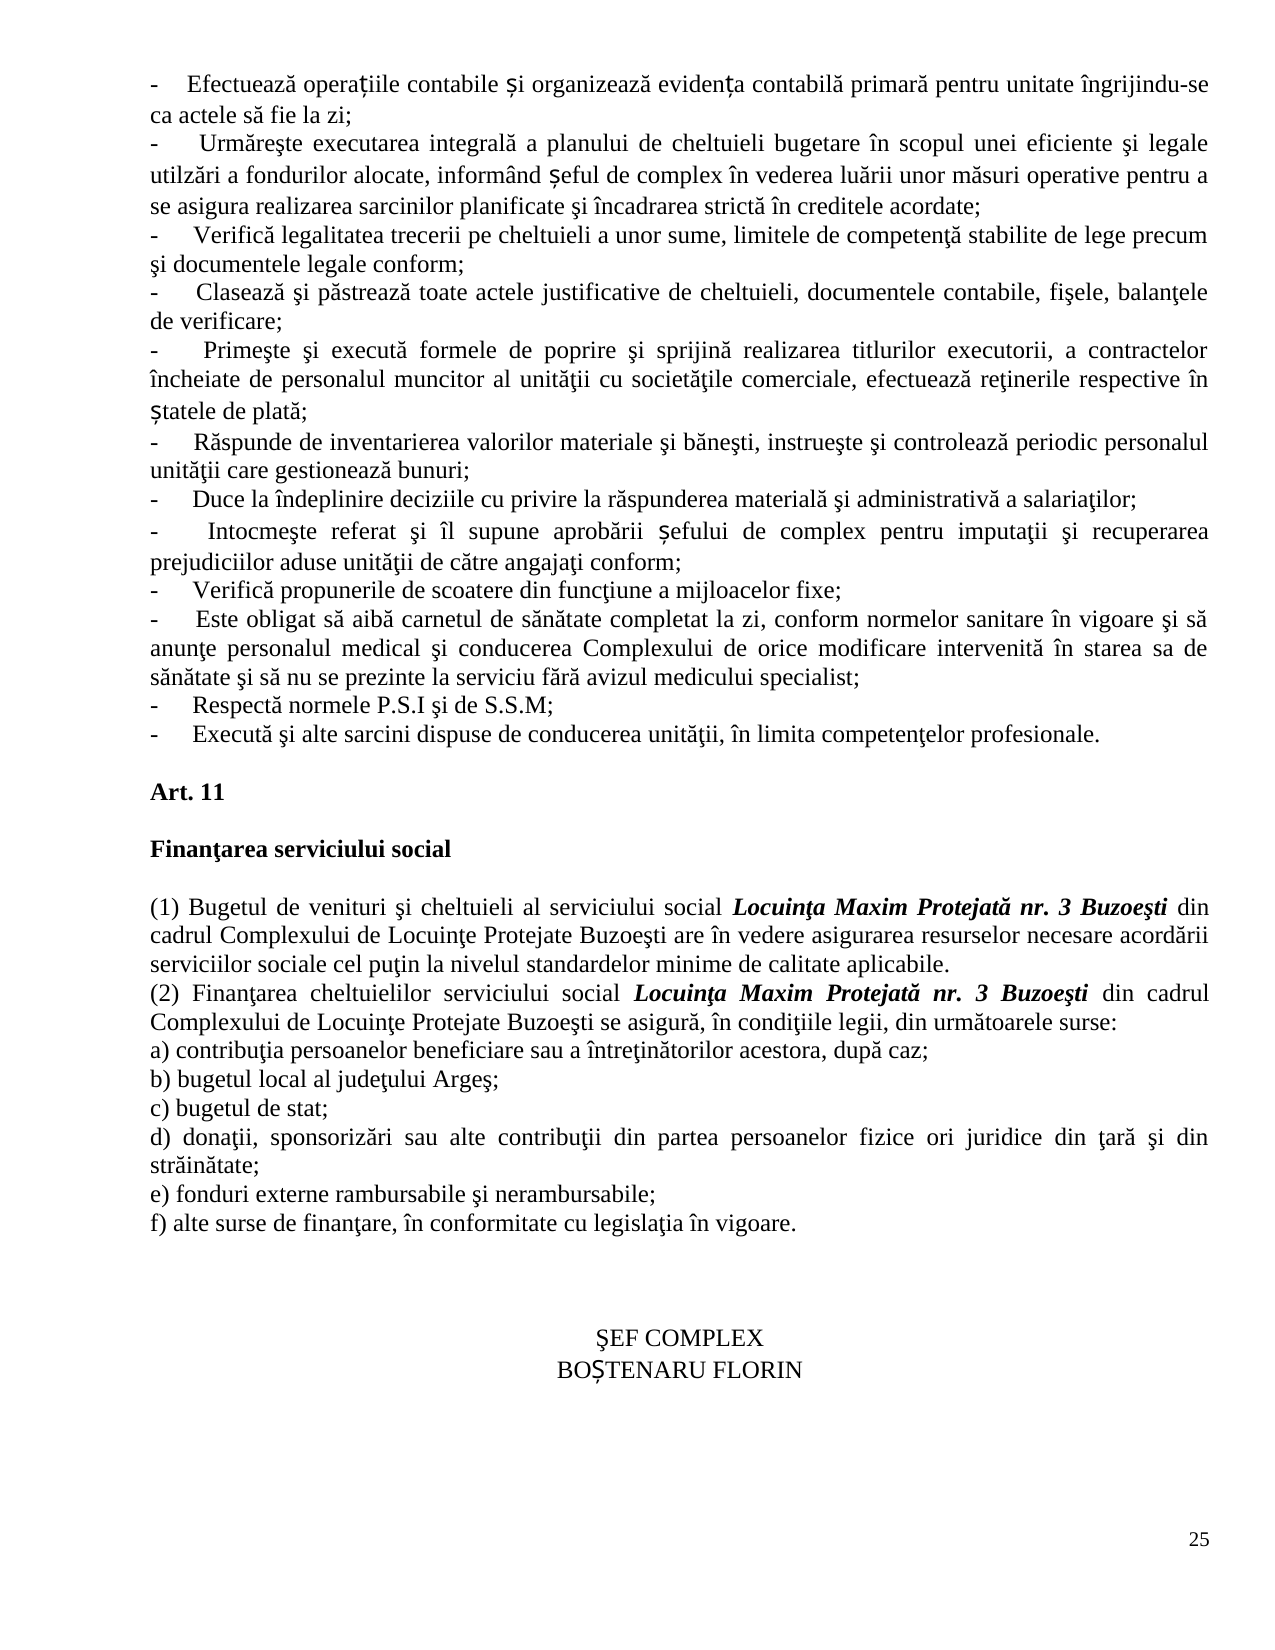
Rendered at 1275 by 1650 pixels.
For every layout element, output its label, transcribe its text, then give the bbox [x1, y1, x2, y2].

text BOȘTENARU FLORIN [150, 1352, 1209, 1386]
text Art. 11 [150, 777, 1209, 806]
list Clasează şi păstrează toate actele justificative de cheltuieli, documentele contabile, fişele, balanţele de verificare; [150, 277, 1209, 335]
text (2) Finanţarea cheltuielilor serviciului social Locuinţa Maxim Protejată nr. 3 Buzoeşti din cadrul Complexului de Locuinţe Protejate Buzoeşti se asigură, în condiţiile legii, din următoarele surse: [150, 978, 1209, 1036]
list Verifică propunerile de scoatere din funcţiune a mijloacelor fixe; [150, 576, 1209, 604]
text ŞEF COMPLEX [150, 1323, 1209, 1352]
list Este obligat să aibă carnetul de sănătate completat la zi, conform normelor sanitare în vigoare şi să anunţe personalul medical şi conducerea Complexului de orice modificare intervenită în starea sa de sănătate şi să nu se prezinte la serviciu fără avizul medicului specialist; [150, 604, 1209, 691]
list Respectă normele P.S.I şi de S.S.M; [150, 691, 1209, 719]
text c) bugetul de stat; [150, 1093, 1209, 1122]
text Finanţarea serviciului social [150, 834, 1209, 863]
list Duce la îndeplinire deciziile cu privire la răspunderea materială şi administrativă a salariaţilor; [150, 484, 1209, 513]
list Primeşte şi execută formele de poprire şi sprijină realizarea titlurilor executorii, a contractelor încheiate de personalul muncitor al unităţii cu societăţile comerciale, efectuează reţinerile respective în ștatele de plată; [150, 335, 1209, 427]
list Verifică legalitatea trecerii pe cheltuieli a unor sume, limitele de competenţă stabilite de lege precum şi documentele legale conform; [150, 220, 1209, 277]
list Urmăreşte executarea integrală a planului de cheltuieli bugetare în scopul unei eficiente şi legale utilzări a fondurilor alocate, informând șeful de complex în vederea luării unor măsuri operative pentru a se asigura realizarea sarcinilor planificate şi încadrarea strictă în creditele acordate; [150, 128, 1209, 220]
list Execută şi alte sarcini dispuse de conducerea unităţii, în limita competenţelor profesionale. [150, 719, 1209, 748]
text a) contribuţia persoanelor beneficiare sau a întreţinătorilor acestora, după caz; [150, 1036, 1209, 1064]
text e) fonduri externe rambursabile şi nerambursabile; [150, 1179, 1209, 1208]
list Răspunde de inventarierea valorilor materiale şi băneşti, instrueşte şi controlează periodic personalul unităţii care gestionează bunuri; [150, 427, 1209, 484]
text d) donaţii, sponsorizări sau alte contribuţii din partea persoanelor fizice ori juridice din ţară şi din străinătate; [150, 1122, 1209, 1179]
text b) bugetul local al judeţului Argeş; [150, 1064, 1209, 1093]
list Efectuează operațiile contabile și organizează evidența contabilă primară pentru unitate îngrijindu-se ca actele să fie la zi; [150, 66, 1209, 128]
text (1) Bugetul de venituri şi cheltuieli al serviciului social Locuinţa Maxim Protejată nr. 3 Buzoeşti din cadrul Complexului de Locuinţe Protejate Buzoeşti are în vedere asigurarea resurselor necesare acordării serviciilor sociale cel puţin la nivelul standardelor minime de calitate aplicabile. [150, 892, 1209, 978]
list Intocmeşte referat şi îl supune aprobării șefului de complex pentru imputaţii şi recuperarea prejudiciilor aduse unităţii de către angajaţi conform; [150, 513, 1209, 576]
text f) alte surse de finanţare, în conformitate cu legislaţia în vigoare. [150, 1208, 1209, 1237]
